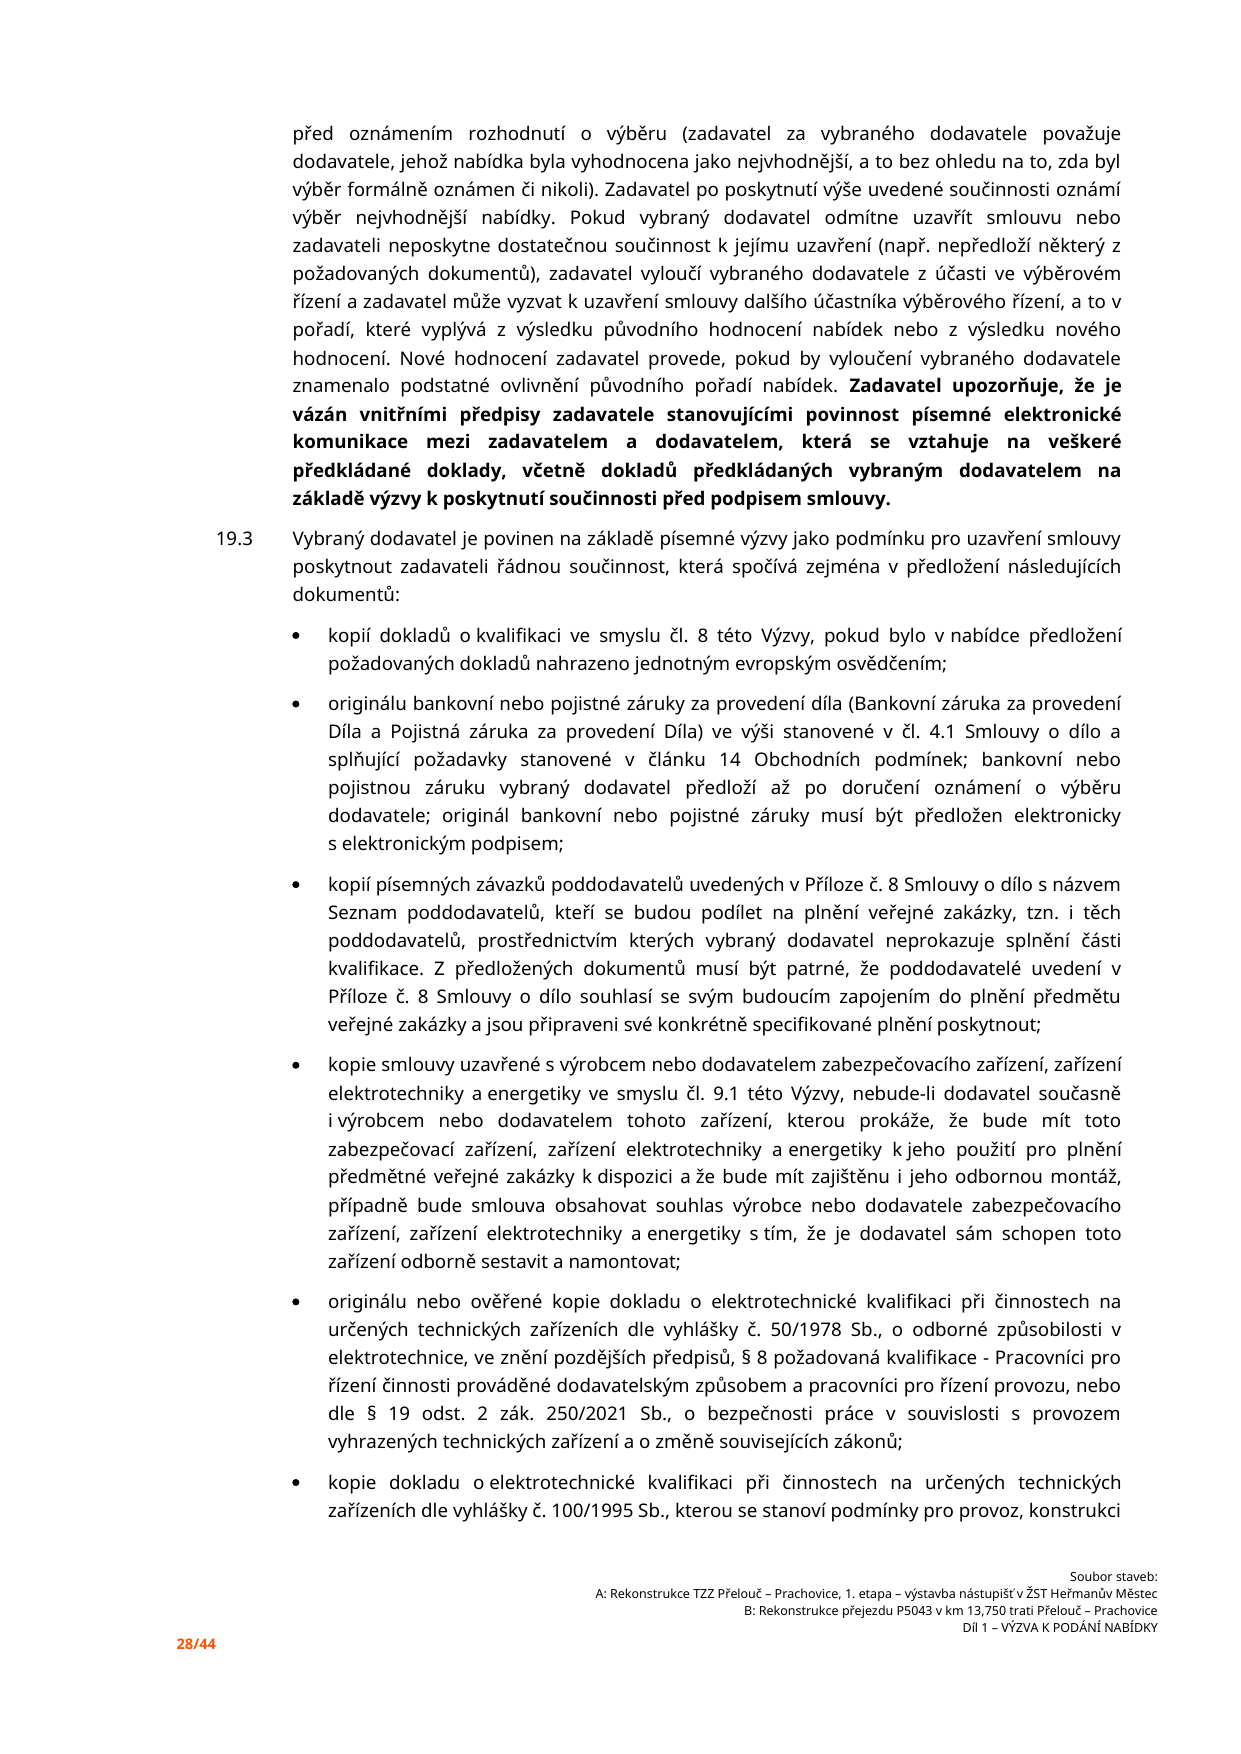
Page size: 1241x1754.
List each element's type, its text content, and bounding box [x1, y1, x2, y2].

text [292, 1469, 1122, 1523]
text originálu nebo ověřené kopie dokladu o elektrotechnické kvalifikaci při činnostech na určených technických zařízeních dle vyhlášky č. 50/1978 Sb., o odborné způsobilosti v elektrotechnice, ve znění pozdějších předpisů, § 8 požadovaná kvalifikace - Pracovníci pro řízení činnosti prováděné dodavatelským způsobem a pracovníci pro řízení provozu, nebo dle § 19 odst. 2 zák. 250/2021 Sb., o bezpečnosti práce v souvislosti s provozem vyhrazených technických zařízení a o změně souvisejících zákonů; [292, 1288, 1122, 1454]
text kopií dokladů o kvalifikaci ve smyslu čl. 8 této Výzvy, pokud bylo v nabídce předložení požadovaných dokladů nahrazeno jednotným evropským osvědčením; [292, 622, 1122, 676]
text kopií písemných závazků poddodavatelů uvedených v Příloze č. 8 Smlouvy o dílo s názvem Seznam poddodavatelů, kteří se budou podílet na plnění veřejné zakázky, tzn. i těch poddodavatelů, prostřednictvím kterých vybraný dodavatel neprokazuje splnění části kvalifikace. Z předložených dokumentů musí být patrné, že poddodavatelé uvedení v Příloze č. 8 Smlouvy o dílo souhlasí se svým budoucím zapojením do plnění předmětu veřejné zakázky a jsou připraveni své konkrétně specifikované plnění poskytnout; [292, 871, 1122, 1037]
text kopie smlouvy uzavřené s výrobcem nebo dodavatelem zabezpečovacího zařízení, zařízení elektrotechniky a energetiky ve smyslu čl. 9.1 této Výzvy, nebude-li dodavatel současně i výrobcem nebo dodavatelem tohoto zařízení, kterou prokáže, že bude mít toto zabezpečovací zařízení, zařízení elektrotechniky a energetiky k jeho použití pro plnění předmětné veřejné zakázky k dispozici a že bude mít zajištěnu i jeho odbornou montáž, případně bude smlouva obsahovat souhlas výrobce nebo dodavatele zabezpečovacího zařízení, zařízení elektrotechniky a energetiky s tím, že je dodavatel sám schopen toto zařízení odborně sestavit a namontovat; [292, 1052, 1122, 1273]
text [216, 121, 1122, 510]
text Vybraný dodavatel je povinen na základě písemné výzvy jako podmínku pro uzavření smlouvy poskytnout zadavateli řádnou součinnost, která spočívá zejména v předložení následujících dokumentů: [216, 525, 1122, 607]
text originálu bankovní nebo pojistné záruky za provedení díla (Bankovní záruka za provedení Díla a Pojistná záruka za provedení Díla) ve výši stanovené v čl. 4.1 Smlouvy o dílo a splňující požadavky stanovené v článku 14 Obchodních podmínek; bankovní nebo pojistnou záruku vybraný dodavatel předloží až po doručení oznámení o výběru dodavatele; originál bankovní nebo pojistné záruky musí být předložen elektronicky s elektronickým podpisem; [292, 691, 1122, 856]
